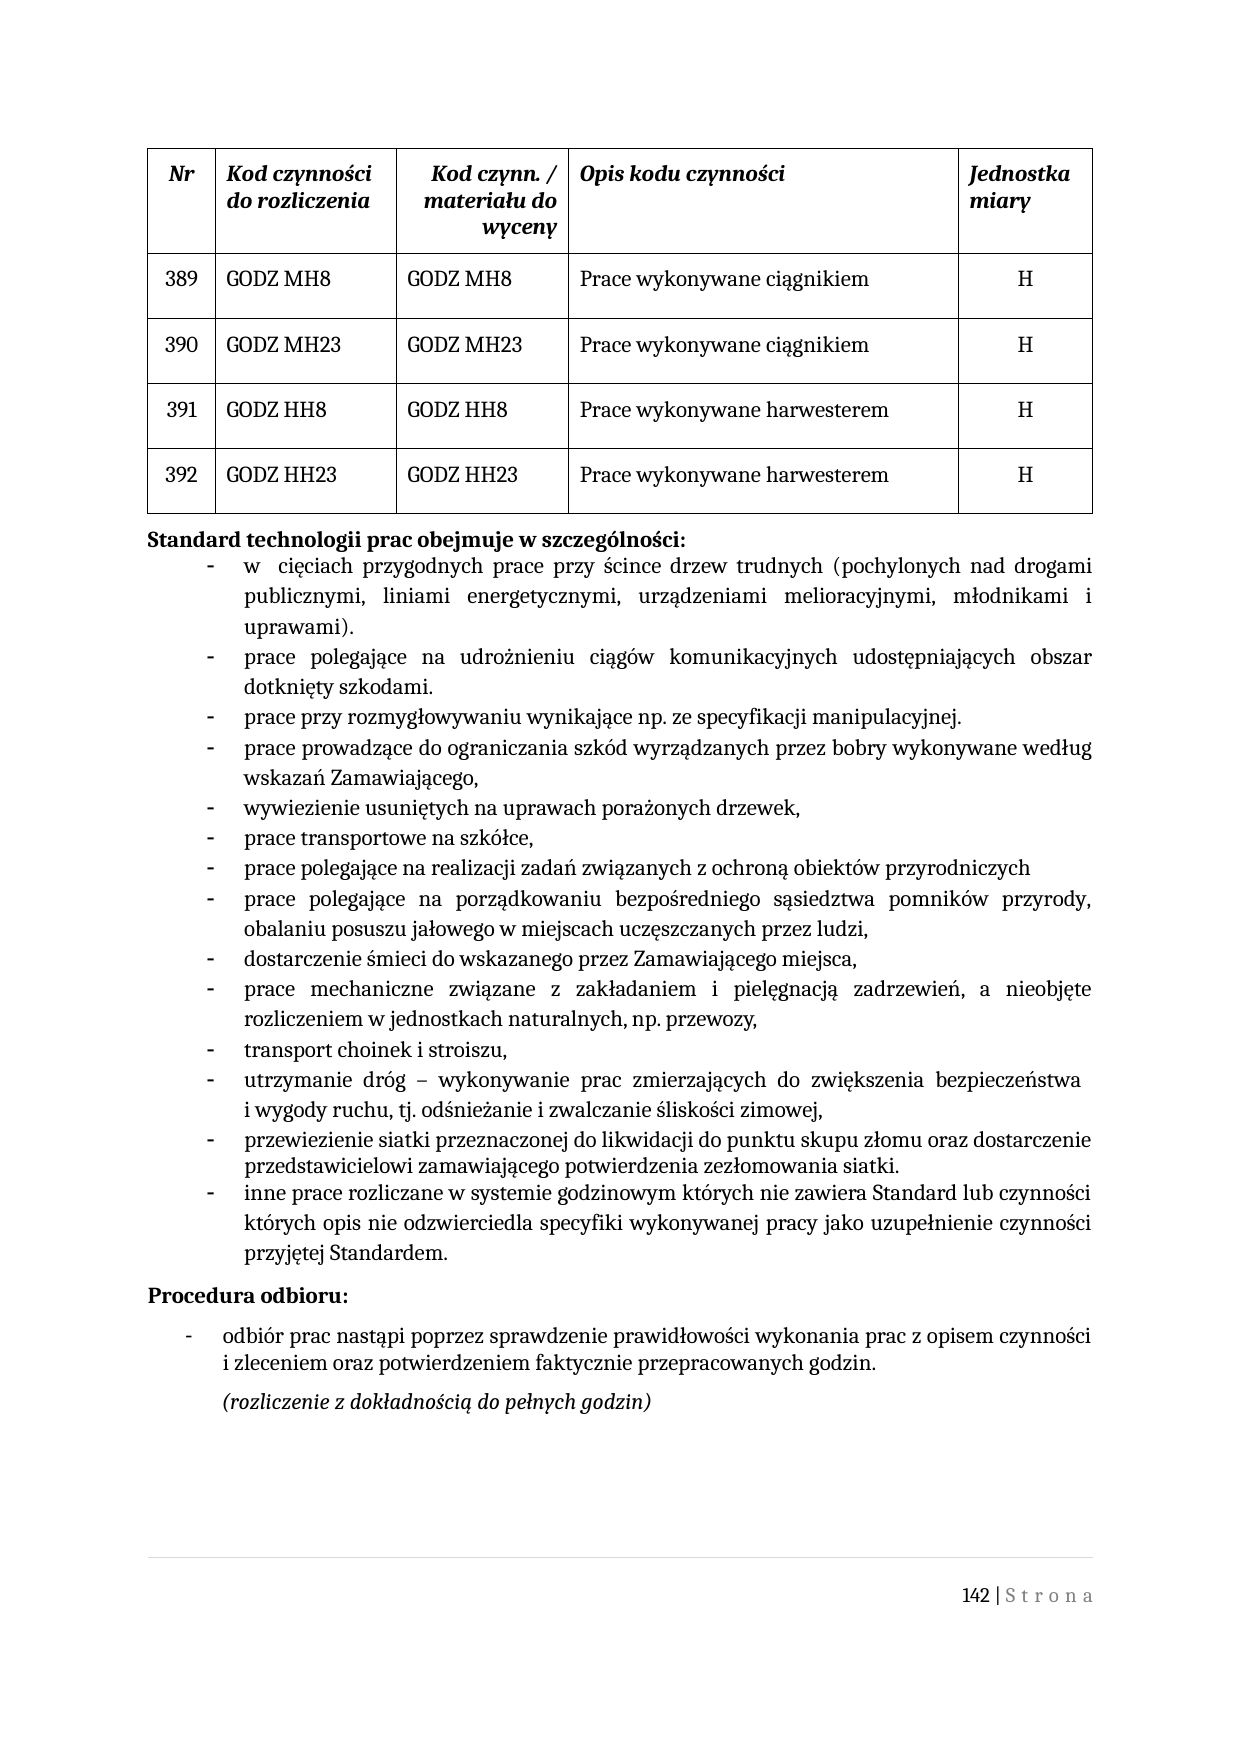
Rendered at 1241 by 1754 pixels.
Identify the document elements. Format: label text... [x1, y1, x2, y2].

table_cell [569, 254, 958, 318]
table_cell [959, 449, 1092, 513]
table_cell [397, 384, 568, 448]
list prace prowadzące do ograniczania szkód wyrządzanych przez bobry wykonywane według wskazań Zamawiającego, [207, 734, 1093, 791]
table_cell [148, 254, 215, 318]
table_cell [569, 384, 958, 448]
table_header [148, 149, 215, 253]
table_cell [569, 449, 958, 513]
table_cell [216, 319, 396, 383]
list prace przy rozmygłowywaniu wynikające np. ze specyfikacji manipulacyjnej. [207, 704, 1093, 730]
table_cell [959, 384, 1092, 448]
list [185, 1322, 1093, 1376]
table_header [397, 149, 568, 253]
list wywiezienie usuniętych na uprawach porażonych drzewek, [207, 795, 1093, 821]
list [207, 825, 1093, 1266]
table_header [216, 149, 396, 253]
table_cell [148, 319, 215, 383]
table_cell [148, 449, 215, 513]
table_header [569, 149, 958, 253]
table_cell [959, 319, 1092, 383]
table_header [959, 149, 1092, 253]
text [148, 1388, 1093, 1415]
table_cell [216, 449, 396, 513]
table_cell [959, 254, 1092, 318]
text Standard technologii prac obejmuje w szczególności: [148, 527, 1093, 553]
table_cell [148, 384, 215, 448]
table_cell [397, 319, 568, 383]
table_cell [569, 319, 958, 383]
list prace polegające na udrożnieniu ciągów komunikacyjnych udostępniających obszar dotknięty szkodami. [207, 644, 1093, 700]
list w cięciach przygodnych prace przy ścince drzew trudnych (pochylonych nad drogami publicznymi, liniami energetycznymi, urządzeniami melioracyjnymi, młodnikami i uprawami). [207, 553, 1093, 640]
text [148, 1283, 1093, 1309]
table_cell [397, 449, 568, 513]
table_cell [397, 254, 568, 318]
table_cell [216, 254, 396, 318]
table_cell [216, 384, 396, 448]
